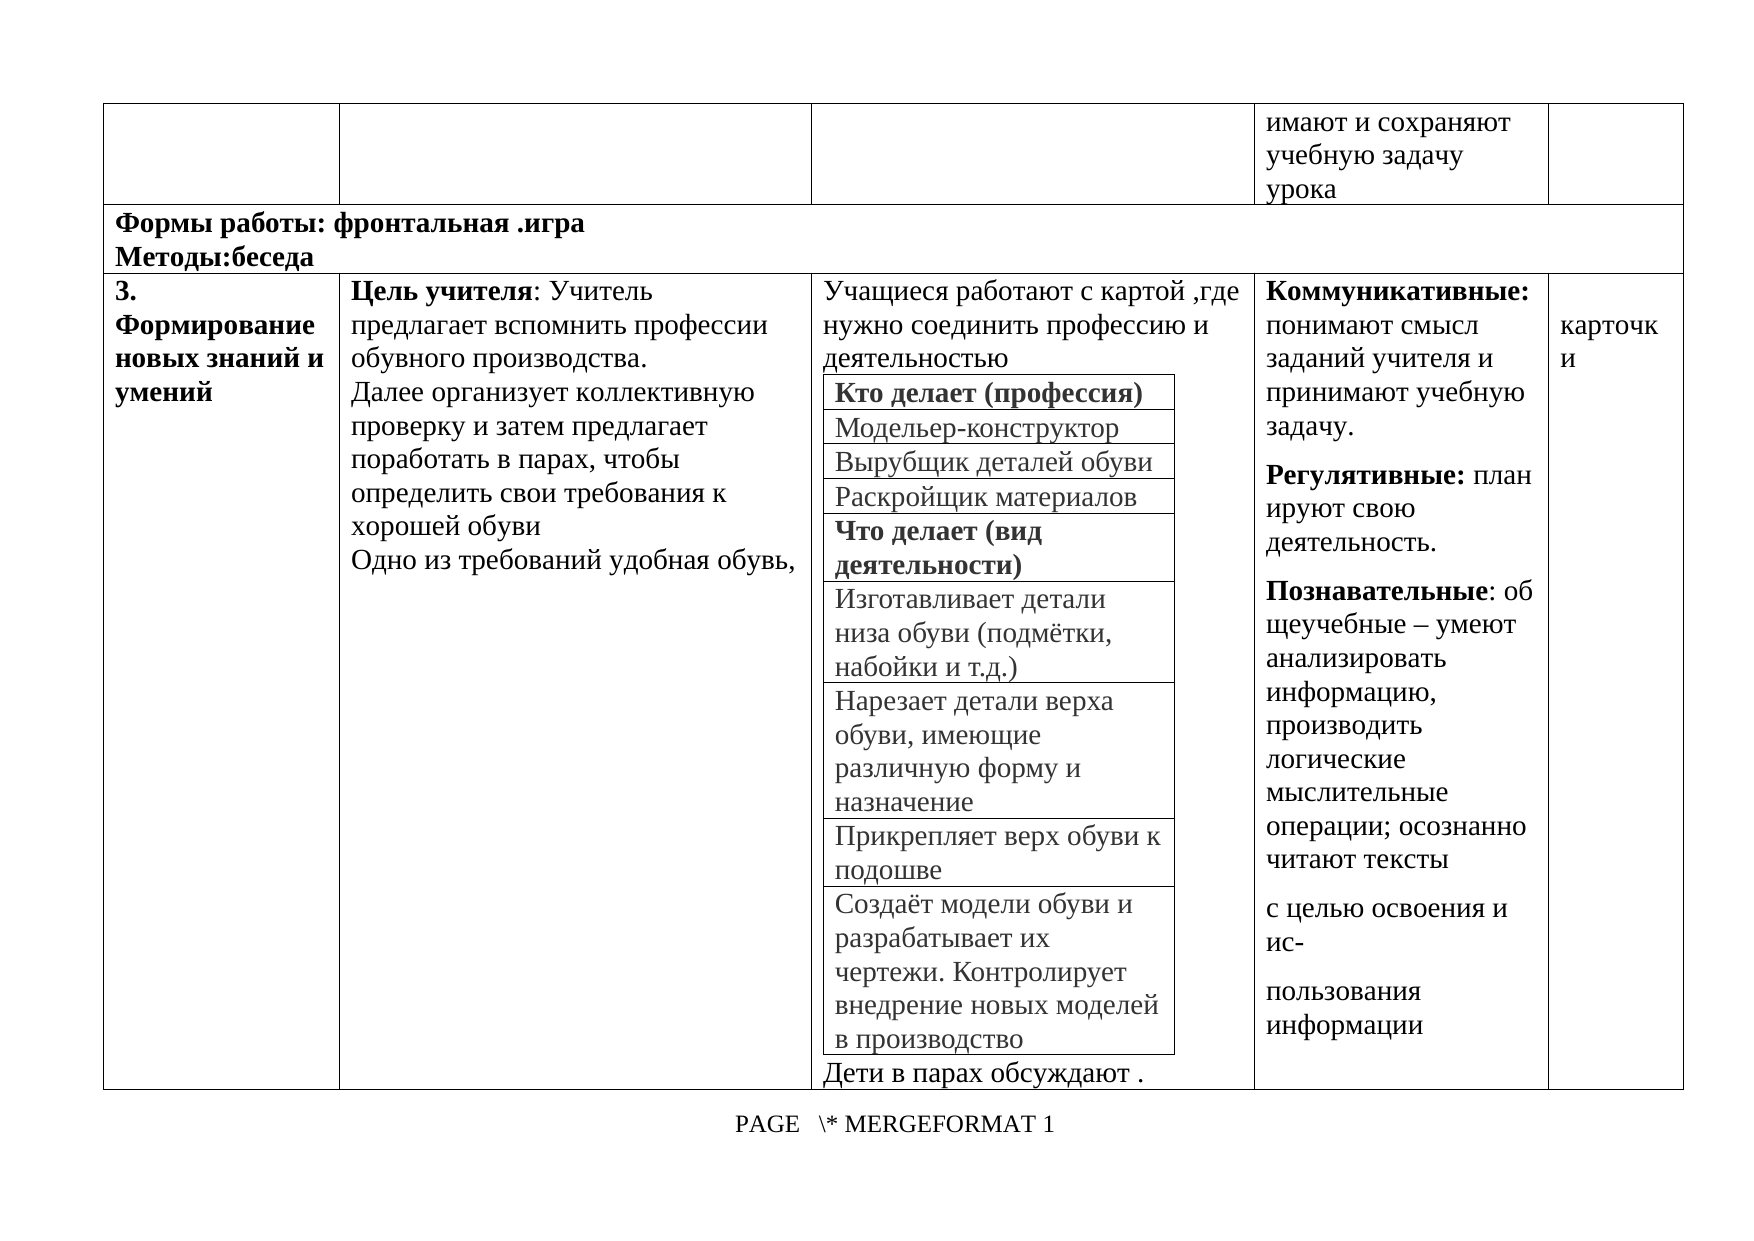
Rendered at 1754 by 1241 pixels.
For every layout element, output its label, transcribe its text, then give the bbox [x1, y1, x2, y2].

table_cell Цель учителя: Учитель предлагает вспомнить профессии обувного производства. Далее организует коллективную проверку и затем предлагает поработать в парах, чтобы определить свои требования к хорошей обуви Одно из требований удобная обувь, [340, 274, 811, 1089]
table_cell Учащиеся работают с картой ,где нужно соединить профессию и деятельностью Дети в парах обсуждают . [812, 274, 1254, 1089]
table_cell Коммуникативные: понимают смысл заданий учителя и принимают учебную задачу. Регулятивные: планируют свою деятельность. Познавательные: общеучебные – умеют анализировать информацию, производить логические мыслительные операции; осознанно читают тексты с целью освоения и ис- пользования информации [1255, 274, 1548, 1089]
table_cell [340, 104, 811, 204]
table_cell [812, 104, 1254, 204]
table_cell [1549, 104, 1683, 204]
table_cell 3. Формирование новых знаний и умений [104, 274, 339, 1089]
table_cell карточки [1549, 274, 1683, 1089]
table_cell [1255, 104, 1548, 204]
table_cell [104, 104, 339, 204]
table_cell Формы работы: фронтальная .игра Методы:беседа [104, 205, 1683, 272]
